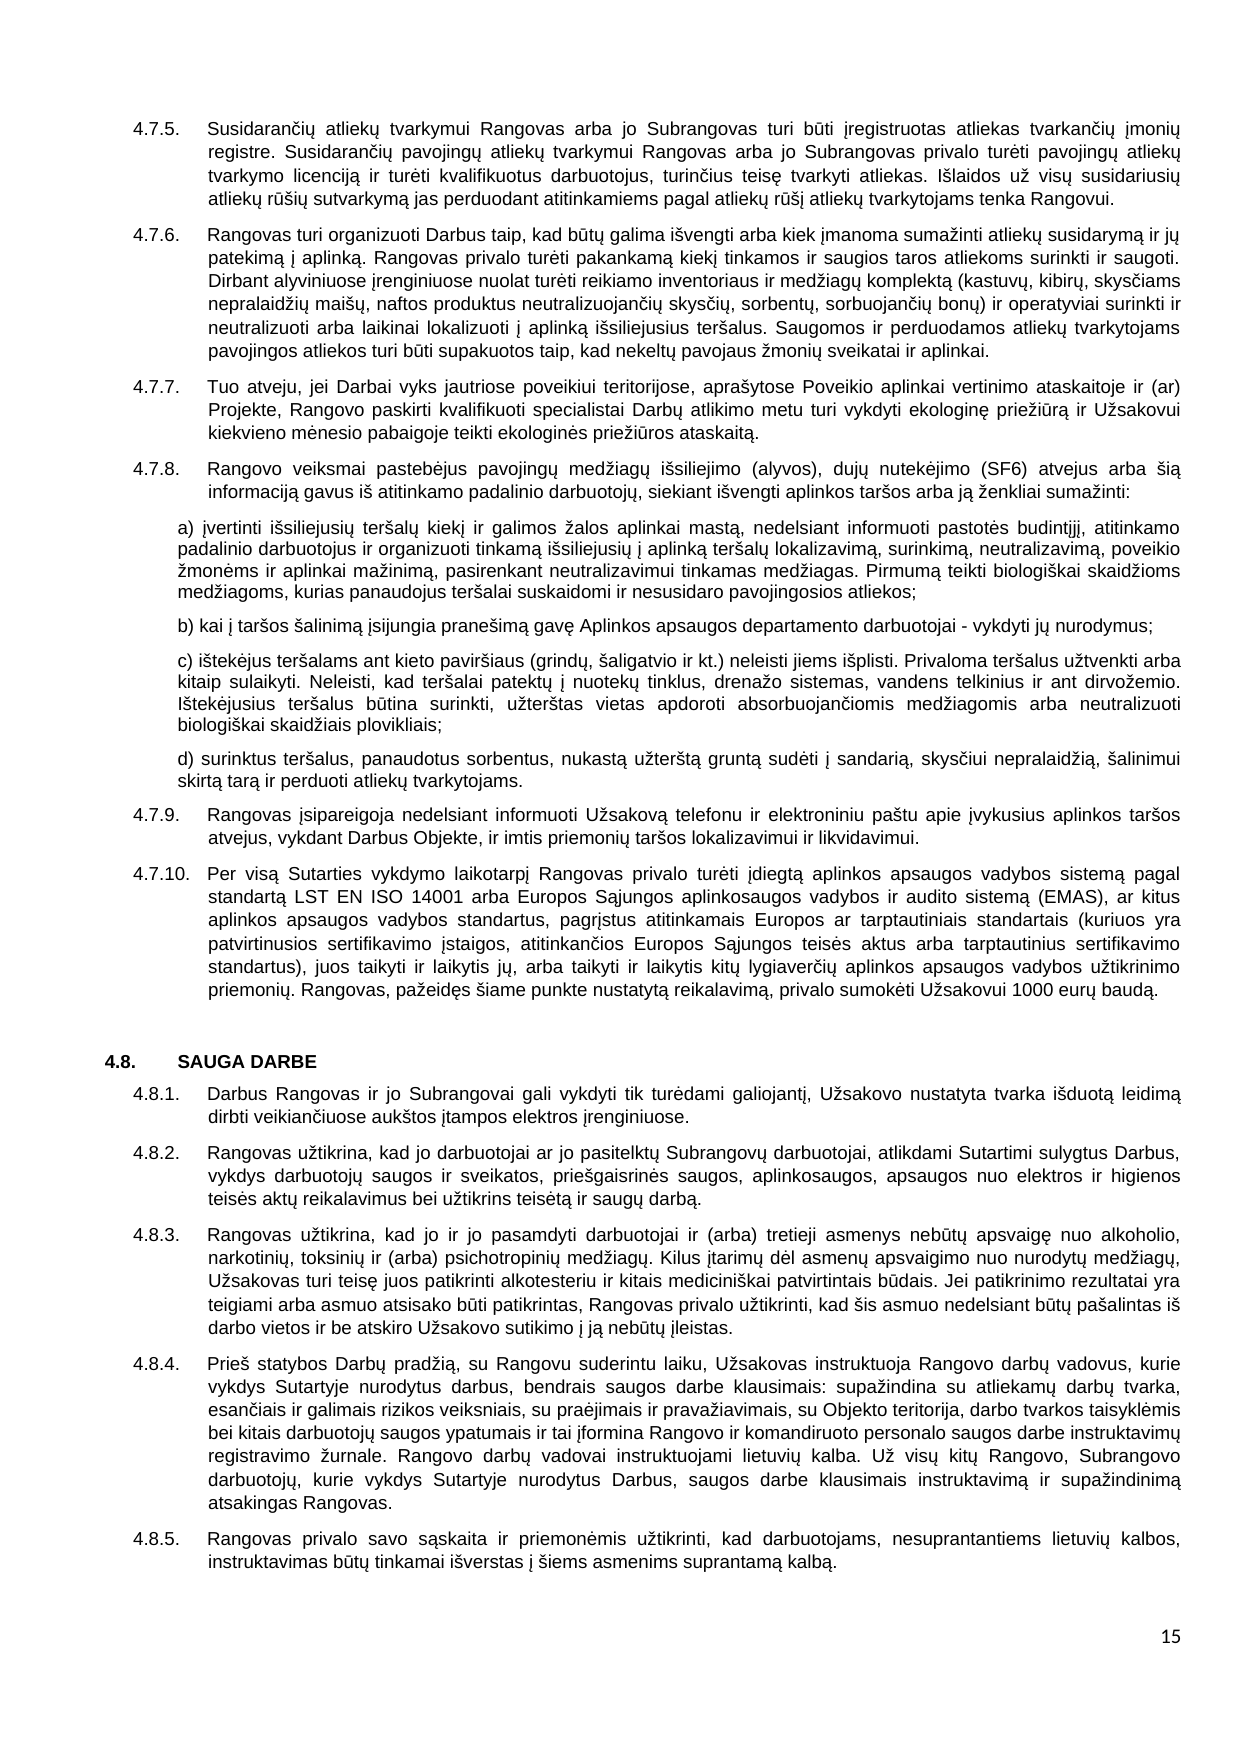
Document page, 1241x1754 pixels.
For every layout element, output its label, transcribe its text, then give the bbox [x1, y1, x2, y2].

list Rangovo veiksmai pastebėjus pavojingų medžiagų išsiliejimo (alyvos), dujų nutekėjimo (SF6) atvejus arba šią informaciją gavus iš atitinkamo padalinio darbuotojų, siekiant išvengti aplinkos taršos arba ją ženkliai sumažinti: [133, 458, 1181, 502]
text d) surinktus teršalus, panaudotus sorbentus, nukastą užterštą gruntą sudėti į sandarią, skysčiui nepralaidžią, šalinimui skirtą tarą ir perduoti atliekų tvarkytojams. [177, 748, 1181, 791]
list Rangovas užtikrina, kad jo ir jo pasamdyti darbuotojai ir (arba) tretieji asmenys nebūtų apsvaigę nuo alkoholio, narkotinių, toksinių ir (arba) psichotropinių medžiagų. Kilus įtarimų dėl asmenų apsvaigimo nuo nurodytų medžiagų, Užsakovas turi teisę juos patikrinti alkotesteriu ir kitais mediciniškai patvirtintais būdais. Jei patikrinimo rezultatai yra teigiami arba asmuo atsisako būti patikrintas, Rangovas privalo užtikrinti, kad šis asmuo nedelsiant būtų pašalintas iš darbo vietos ir be atskiro Užsakovo sutikimo į ją nebūtų įleistas. [133, 1224, 1181, 1338]
subtitle Sauga darbe [104, 1051, 1181, 1073]
text c) ištekėjus teršalams ant kieto paviršiaus (grindų, šaligatvio ir kt.) neleisti jiems išplisti. Privaloma teršalus užtvenkti arba kitaip sulaikyti. Neleisti, kad teršalai patektų į nuotekų tinklus, drenažo sistemas, vandens telkinius ir ant dirvožemio. Ištekėjusius teršalus būtina surinkti, užterštas vietas apdoroti absorbuojančiomis medžiagomis arba neutralizuoti biologiškai skaidžiais plovikliais; [177, 649, 1181, 736]
text b) kai į taršos šalinimą įsijungia pranešimą gavę Aplinkos apsaugos departamento darbuotojai - vykdyti jų nurodymus; [177, 615, 1181, 637]
list Susidarančių atliekų tvarkymui Rangovas arba jo Subrangovas turi būti įregistruotas atliekas tvarkančių įmonių registre. Susidarančių pavojingų atliekų tvarkymui Rangovas arba jo Subrangovas privalo turėti pavojingų atliekų tvarkymo licenciją ir turėti kvalifikuotus darbuotojus, turinčius teisę tvarkyti atliekas. Išlaidos už visų susidariusių atliekų rūšių sutvarkymą jas perduodant atitinkamiems pagal atliekų rūšį atliekų tvarkytojams tenka Rangovui. [133, 118, 1181, 209]
text a) įvertinti išsiliejusių teršalų kiekį ir galimos žalos aplinkai mastą, nedelsiant informuoti pastotės budintįjį, atitinkamo padalinio darbuotojus ir organizuoti tinkamą išsiliejusių į aplinką teršalų lokalizavimą, surinkimą, neutralizavimą, poveikio žmonėms ir aplinkai mažinimą, pasirenkant neutralizavimui tinkamas medžiagas. Pirmumą teikti biologiškai skaidžioms medžiagoms, kurias panaudojus teršalai suskaidomi ir nesusidaro pavojingosios atliekos; [177, 517, 1181, 603]
list Prieš statybos Darbų pradžią, su Rangovu suderintu laiku, Užsakovas instruktuoja Rangovo darbų vadovus, kurie vykdys Sutartyje nurodytus darbus, bendrais saugos darbe klausimais: supažindina su atliekamų darbų tvarka, esančiais ir galimais rizikos veiksniais, su praėjimais ir pravažiavimais, su Objekto teritorija, darbo tvarkos taisyklėmis bei kitais darbuotojų saugos ypatumais ir tai įformina Rangovo ir komandiruoto personalo saugos darbe instruktavimų registravimo žurnale. Rangovo darbų vadovai instruktuojami lietuvių kalba. Už visų kitų Rangovo, Subrangovo darbuotojų, kurie vykdys Sutartyje nurodytus Darbus, saugos darbe klausimais instruktavimą ir supažindinimą atsakingas Rangovas. [133, 1352, 1181, 1513]
list Rangovas įsipareigoja nedelsiant informuoti Užsakovą telefonu ir elektroniniu paštu apie įvykusius aplinkos taršos atvejus, vykdant Darbus Objekte, ir imtis priemonių taršos lokalizavimui ir likvidavimui. [133, 804, 1181, 848]
list Darbus Rangovas ir jo Subrangovai gali vykdyti tik turėdami galiojantį, Užsakovo nustatyta tvarka išduotą leidimą dirbti veikiančiuose aukštos įtampos elektros įrenginiuose. [133, 1083, 1181, 1127]
list Rangovas privalo savo sąskaita ir priemonėmis užtikrinti, kad darbuotojams, nesuprantantiems lietuvių kalbos, instruktavimas būtų tinkamai išverstas į šiems asmenims suprantamą kalbą. [133, 1527, 1181, 1572]
list Rangovas užtikrina, kad jo darbuotojai ar jo pasitelktų Subrangovų darbuotojai, atlikdami Sutartimi sulygtus Darbus, vykdys darbuotojų saugos ir sveikatos, priešgaisrinės saugos, aplinkosaugos, apsaugos nuo elektros ir higienos teisės aktų reikalavimus bei užtikrins teisėtą ir saugų darbą. [133, 1142, 1181, 1209]
list Per visą Sutarties vykdymo laikotarpį Rangovas privalo turėti įdiegtą aplinkos apsaugos vadybos sistemą pagal standartą LST EN ISO 14001 arba Europos Sąjungos aplinkosaugos vadybos ir audito sistemą (EMAS), ar kitus aplinkos apsaugos vadybos standartus, pagrįstus atitinkamais Europos ar tarptautiniais standartais (kuriuos yra patvirtinusios sertifikavimo įstaigos, atitinkančios Europos Sąjungos teisės aktus arba tarptautinius sertifikavimo standartus), juos taikyti ir laikytis jų, arba taikyti ir laikytis kitų lygiaverčių aplinkos apsaugos vadybos užtikrinimo priemonių. Rangovas, pažeidęs šiame punkte nustatytą reikalavimą, privalo sumokėti Užsakovui 1000 eurų baudą. [133, 863, 1181, 1000]
list Rangovas turi organizuoti Darbus taip, kad būtų galima išvengti arba kiek įmanoma sumažinti atliekų susidarymą ir jų patekimą į aplinką. Rangovas privalo turėti pakankamą kiekį tinkamos ir saugios taros atliekoms surinkti ir saugoti. Dirbant alyviniuose įrenginiuose nuolat turėti reikiamo inventoriaus ir medžiagų komplektą (kastuvų, kibirų, skysčiams nepralaidžių maišų, naftos produktus neutralizuojančių skysčių, sorbentų, sorbuojančių bonų) ir operatyviai surinkti ir neutralizuoti arba laikinai lokalizuoti į aplinką išsiliejusius teršalus. Saugomos ir perduodamos atliekų tvarkytojams pavojingos atliekos turi būti supakuotos taip, kad nekeltų pavojaus žmonių sveikatai ir aplinkai. [133, 223, 1181, 361]
list Tuo atveju, jei Darbai vyks jautriose poveikiui teritorijose, aprašytose Poveikio aplinkai vertinimo ataskaitoje ir (ar) Projekte, Rangovo paskirti kvalifikuoti specialistai Darbų atlikimo metu turi vykdyti ekologinę priežiūrą ir Užsakovui kiekvieno mėnesio pabaigoje teikti ekologinės priežiūros ataskaitą. [133, 375, 1181, 443]
